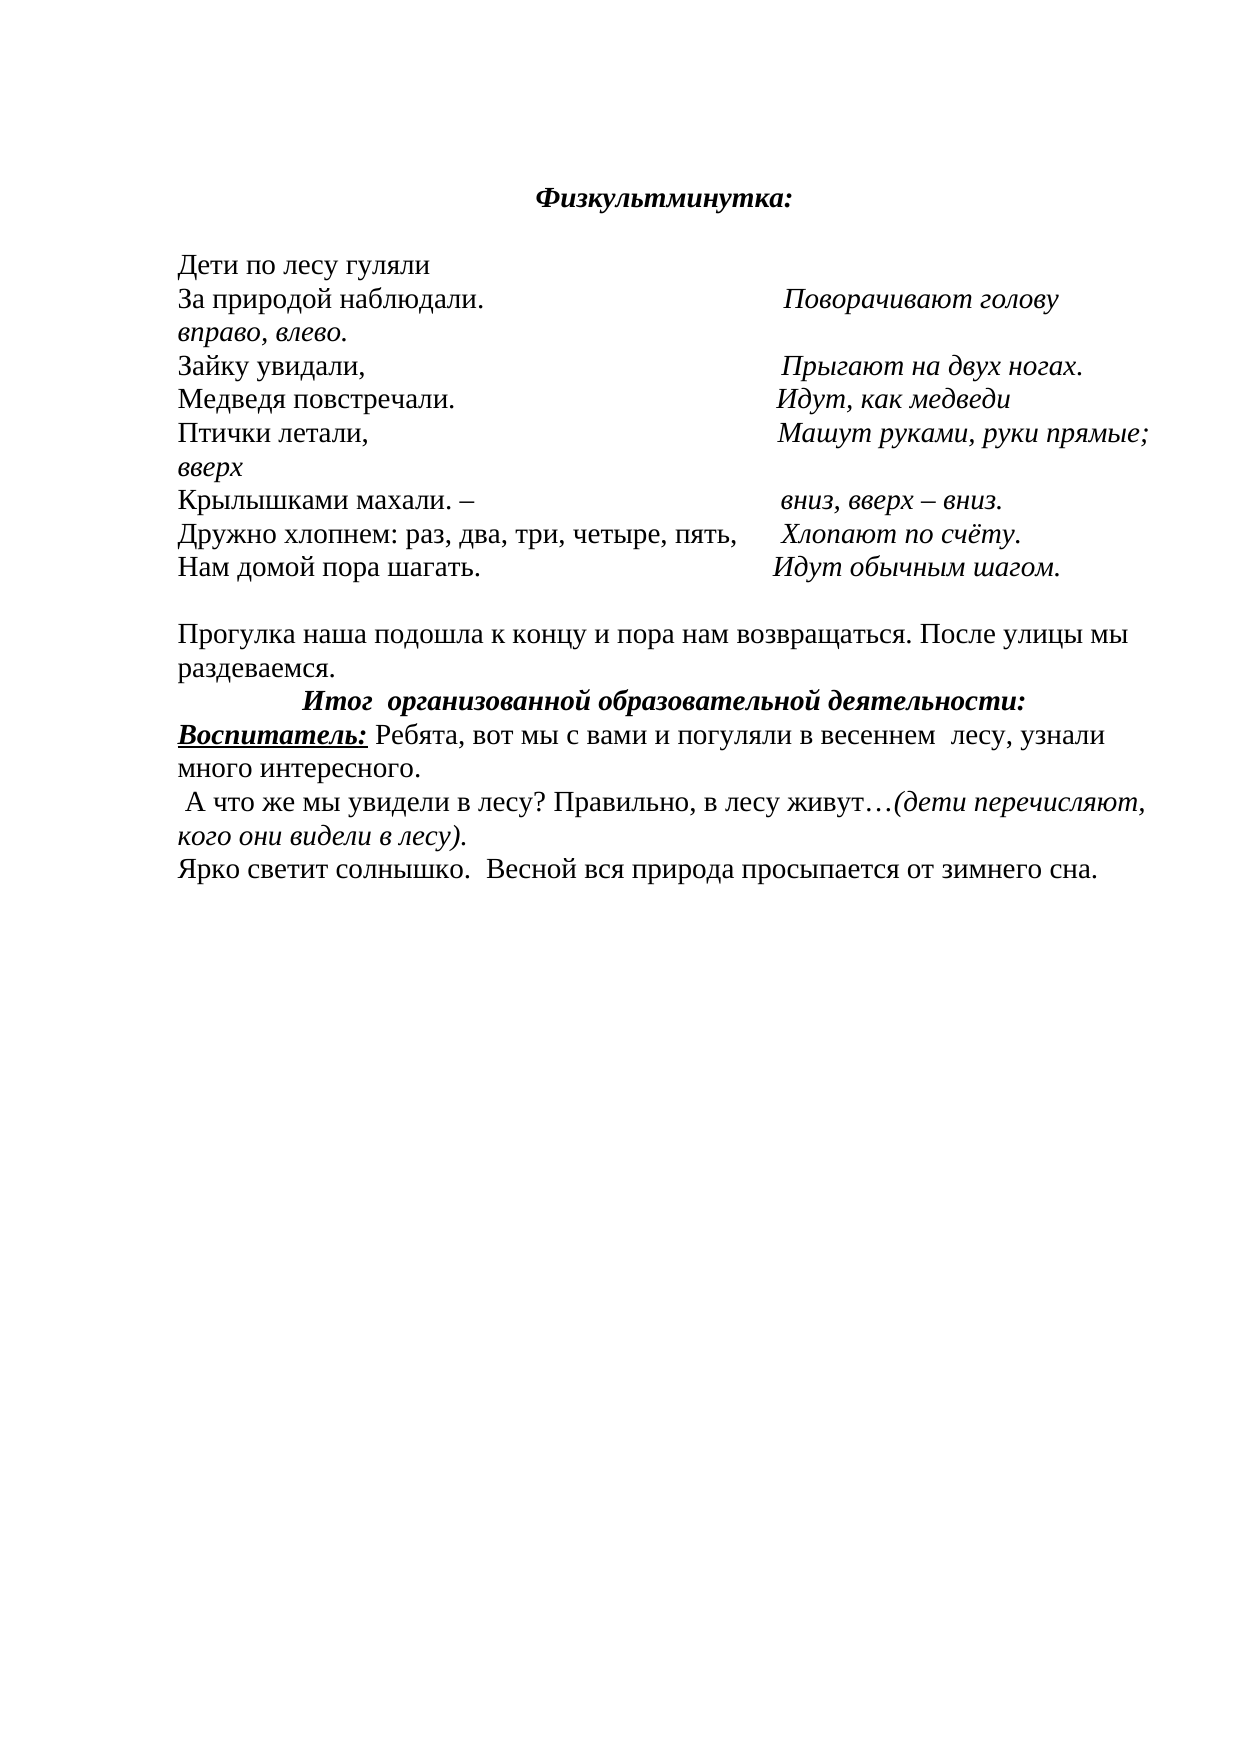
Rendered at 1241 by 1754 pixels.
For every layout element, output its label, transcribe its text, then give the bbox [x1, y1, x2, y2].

text Физкультминутка: [177, 180, 1152, 214]
text Дети по лесу гуляли За природой наблюдали. Поворачивают голову вправо, влево. Зайку увидали, Прыгают на двух ногах. Медведя повстречали. Идут, как медведи Птички летали, Машут руками, руки прямые; вверх Крылышками махали. – вниз, вверх – вниз. Дружно хлопнем: раз, два, три, четыре, пять, Хлопают по счёту. Нам домой пора шагать. Идут обычным шагом. [177, 214, 1152, 583]
text А что же мы увидели в лесу? Правильно, в лесу живут…(дети перечисляют, кого они видели в лесу). [177, 784, 1152, 851]
text Прогулка наша подошла к концу и пора нам возвращаться. После улицы мы раздеваемся. [177, 616, 1152, 683]
text Ярко светит солнышко. Весной вся природа просыпается от зимнего сна. [177, 851, 1152, 885]
text Воспитатель: Ребята, вот мы с вами и погуляли в весеннем лесу, узнали много интересного. [177, 717, 1152, 784]
text Итог организованной образовательной деятельности: [177, 683, 1152, 717]
